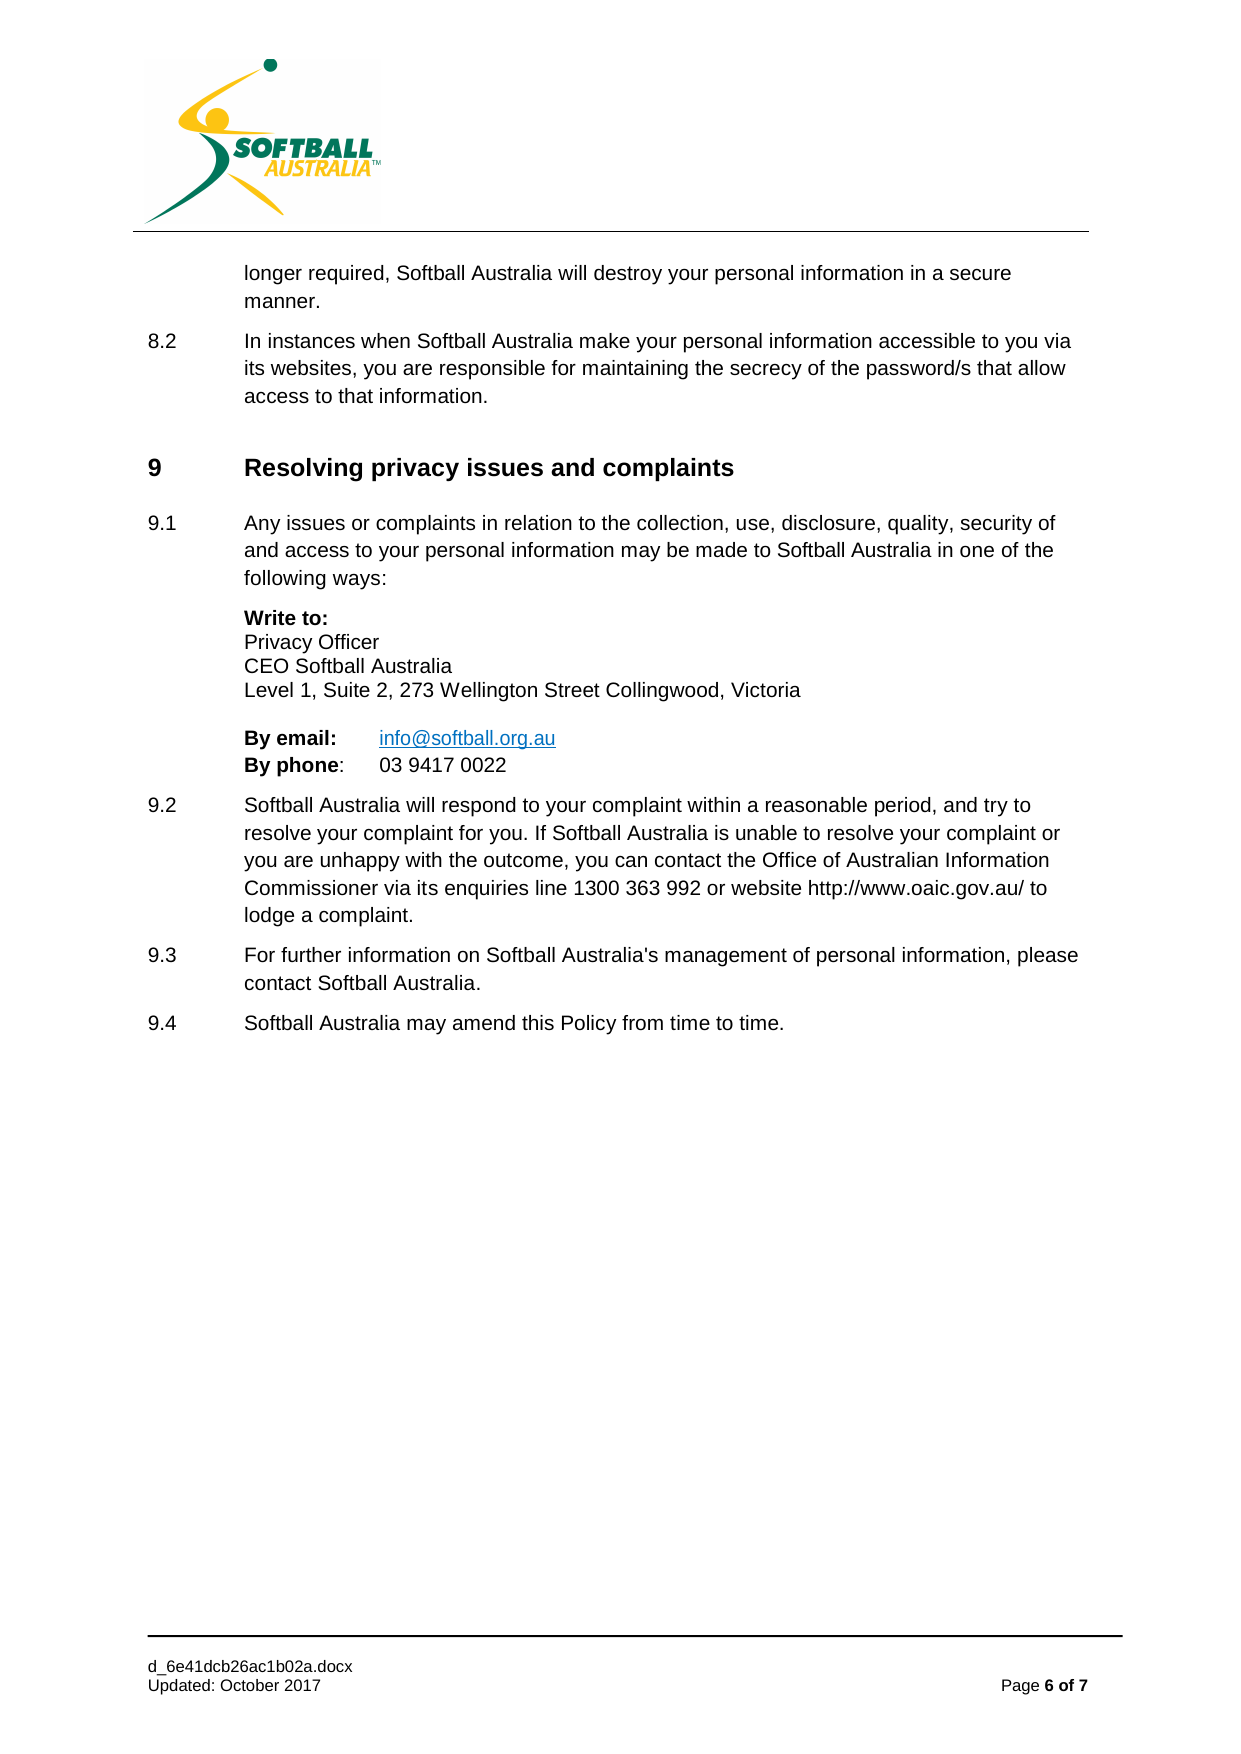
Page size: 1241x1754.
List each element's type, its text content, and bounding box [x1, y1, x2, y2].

text By phone: 03 9417 0022 [244, 753, 646, 777]
text Write to: [244, 606, 1033, 630]
text In instances when Softball Australia make your personal information accessible to you via its websites, you are responsible for maintaining the secrecy of the password/s that allow access to that information. [148, 329, 1092, 408]
text Privacy Officer [244, 630, 1033, 654]
text Softball Australia may amend this Policy from time to time. [148, 1010, 1092, 1034]
text Softball Australia will respond to your complaint within a reasonable period, and try to resolve your complaint for you. If Softball Australia is unable to resolve your complaint or you are unhappy with the outcome, you can contact the Office of Australian Information Commissioner via its enquiries line 1300 363 992 or website http://www.oaic.gov.au/ to lodge a complaint. [148, 793, 1092, 927]
subtitle Resolving privacy issues and complaints [148, 453, 1092, 482]
picture [144, 59, 381, 224]
text CEO Softball Australia Level 1, Suite 2, 273 Wellington Street Collingwood, Victoria [244, 654, 1033, 702]
text By email: info@softball.org.au [244, 726, 720, 750]
text Any issues or complaints in relation to the collection, use, disclosure, quality, security of and access to your personal information may be made to Softball Australia in one of the following ways: [148, 511, 1092, 590]
text For further information on Softball Australia's management of personal information, please contact Softball Australia. [148, 943, 1092, 994]
